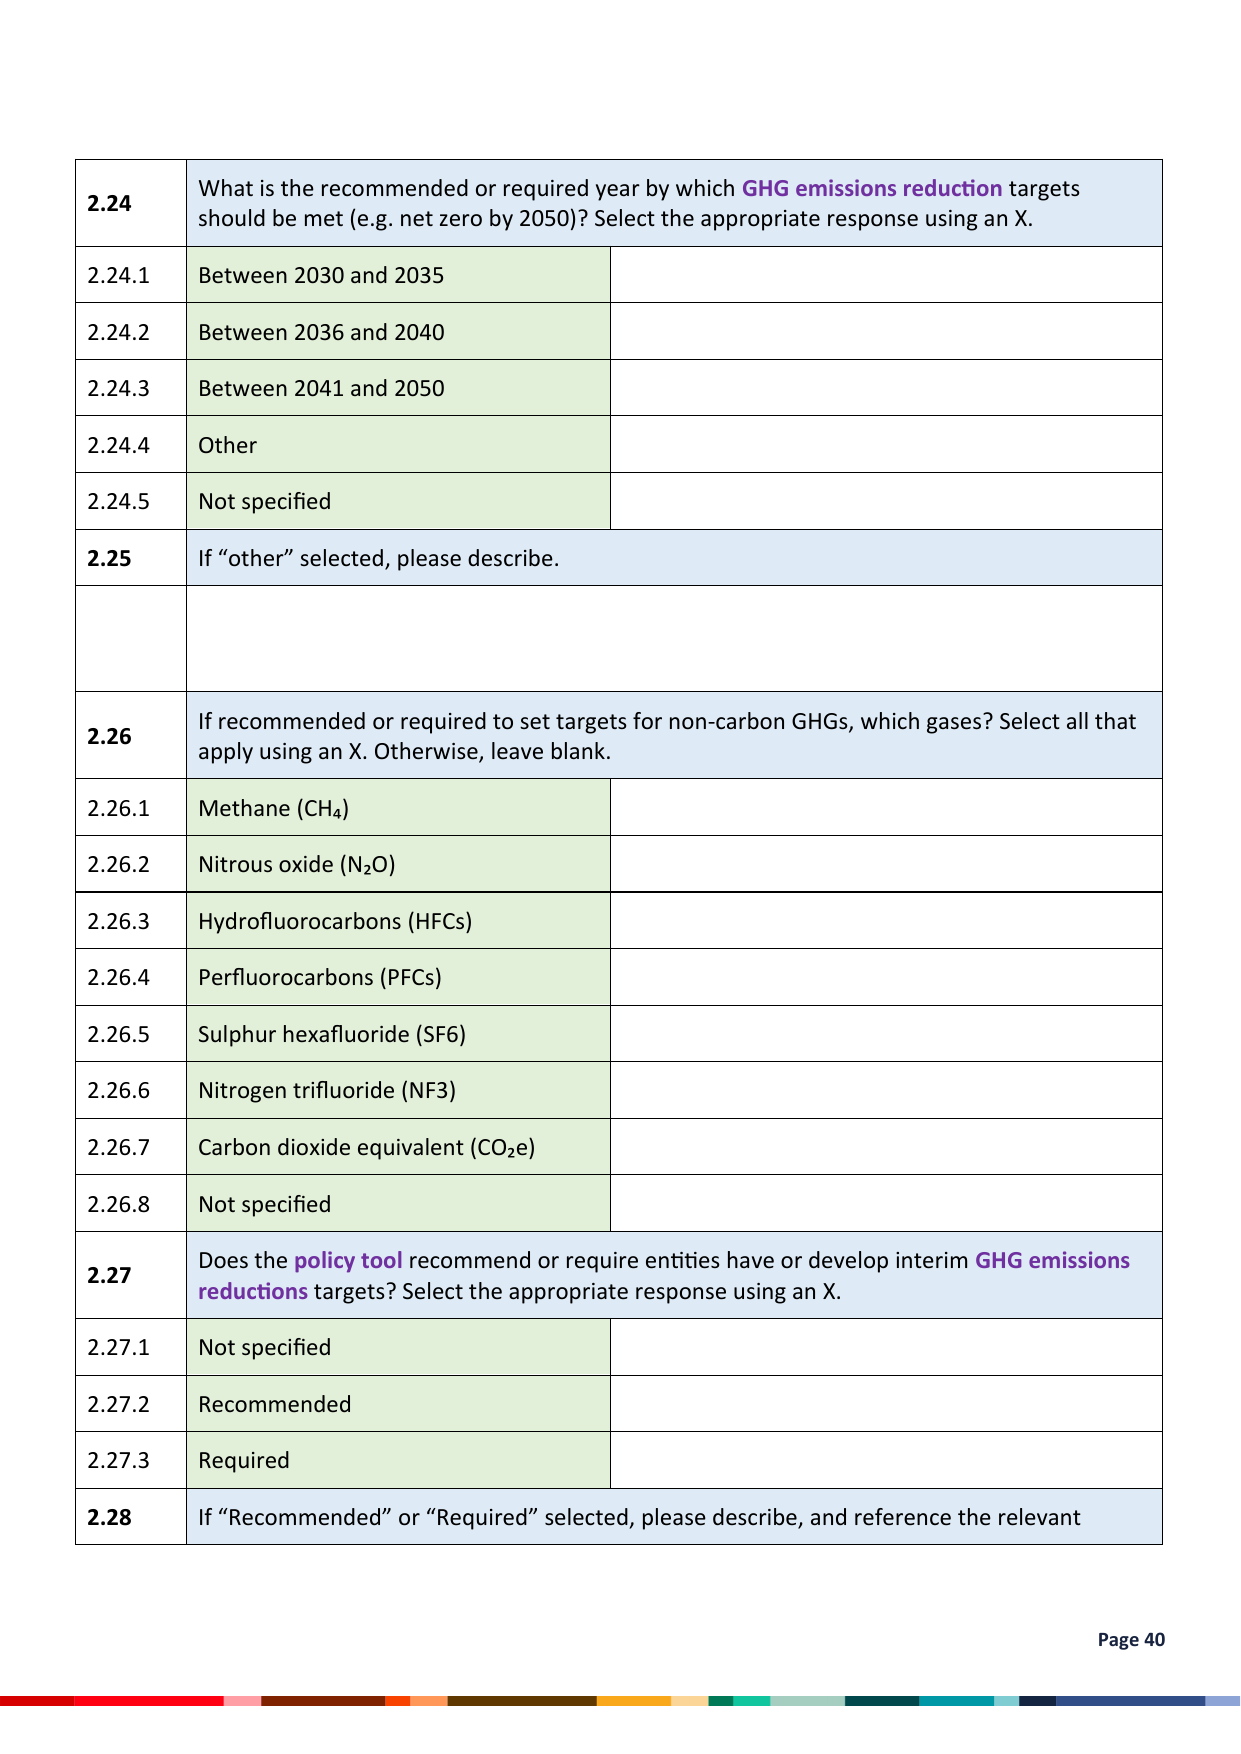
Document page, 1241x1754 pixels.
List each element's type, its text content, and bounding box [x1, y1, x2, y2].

table_cell [611, 949, 1162, 1004]
table_cell [611, 893, 1162, 948]
table_cell Sulphur hexafluoride (SF6) [187, 1006, 610, 1061]
table_cell [611, 836, 1162, 891]
table_cell [76, 586, 186, 691]
table_cell 2.26.8 [76, 1175, 186, 1231]
table_cell Recommended [187, 1376, 610, 1431]
table_cell [611, 1175, 1162, 1231]
table_cell Perfluorocarbons (PFCs) [187, 949, 610, 1004]
table_cell Between 2030 and 2035 [187, 247, 610, 302]
table_cell 2.25 [76, 530, 186, 585]
table_cell Nitrogen trifluoride (NF3) [187, 1062, 610, 1118]
table_cell Required [187, 1432, 610, 1488]
table_cell 2.26.4 [76, 949, 186, 1004]
table_cell 2.26 [76, 692, 186, 778]
table_cell 2.24.1 [76, 247, 186, 302]
table_cell Nitrous oxide (N₂O) [187, 836, 610, 891]
table_cell Methane (CH₄) [187, 779, 610, 835]
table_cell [187, 1489, 1162, 1544]
table_cell [611, 1432, 1162, 1488]
table_cell Not specified [187, 1175, 610, 1231]
table_cell 2.26.1 [76, 779, 186, 835]
table_cell 2.27.3 [76, 1432, 186, 1488]
table_cell 2.26.6 [76, 1062, 186, 1118]
table_cell Carbon dioxide equivalent (CO₂e) [187, 1119, 610, 1174]
table_cell 2.24.4 [76, 416, 186, 472]
table_cell [611, 1062, 1162, 1118]
table_cell 2.24.2 [76, 303, 186, 359]
table_cell [611, 779, 1162, 835]
table_cell 2.24.3 [76, 360, 186, 415]
table_cell 2.26.2 [76, 836, 186, 891]
table_cell 2.26.7 [76, 1119, 186, 1174]
table_cell Other [187, 416, 610, 472]
table_cell Hydrofluorocarbons (HFCs) [187, 893, 610, 948]
table_cell [611, 1006, 1162, 1061]
table_cell [611, 303, 1162, 359]
table_cell If “other” selected, please describe. [187, 530, 1162, 585]
table_cell 2.24 [76, 160, 186, 246]
table_cell Between 2041 and 2050 [187, 360, 610, 415]
table_cell Between 2036 and 2040 [187, 303, 610, 359]
table_cell 2.27 [76, 1232, 186, 1318]
table_cell Not specified [187, 1319, 610, 1374]
table_cell 2.27.1 [76, 1319, 186, 1374]
table_cell [611, 473, 1162, 528]
table_cell 2.24.5 [76, 473, 186, 528]
table_cell 2.28 [76, 1489, 186, 1544]
picture [0, 1696, 1241, 1706]
table_cell If recommended or required to set targets for non-carbon GHGs, which gases? Select all that apply using an X. Otherwise, leave blank. [187, 692, 1162, 778]
table_cell What is the recommended or required year by which GHG emissions reduction targets should be met (e.g. net zero by 2050)? Select the appropriate response using an X. [187, 160, 1162, 246]
table_cell Does the policy tool recommend or require entities have or develop interim GHG emissions reductions targets? Select the appropriate response using an X. [187, 1232, 1162, 1318]
table_cell 2.27.2 [76, 1376, 186, 1431]
table_cell [611, 1119, 1162, 1174]
table_cell [611, 360, 1162, 415]
table_cell [611, 416, 1162, 472]
table_cell [187, 586, 1162, 691]
table_cell 2.26.3 [76, 893, 186, 948]
table_cell [611, 247, 1162, 302]
table_cell 2.26.5 [76, 1006, 186, 1061]
table_cell Not specified [187, 473, 610, 528]
table_cell [611, 1376, 1162, 1431]
table_cell [611, 1319, 1162, 1374]
